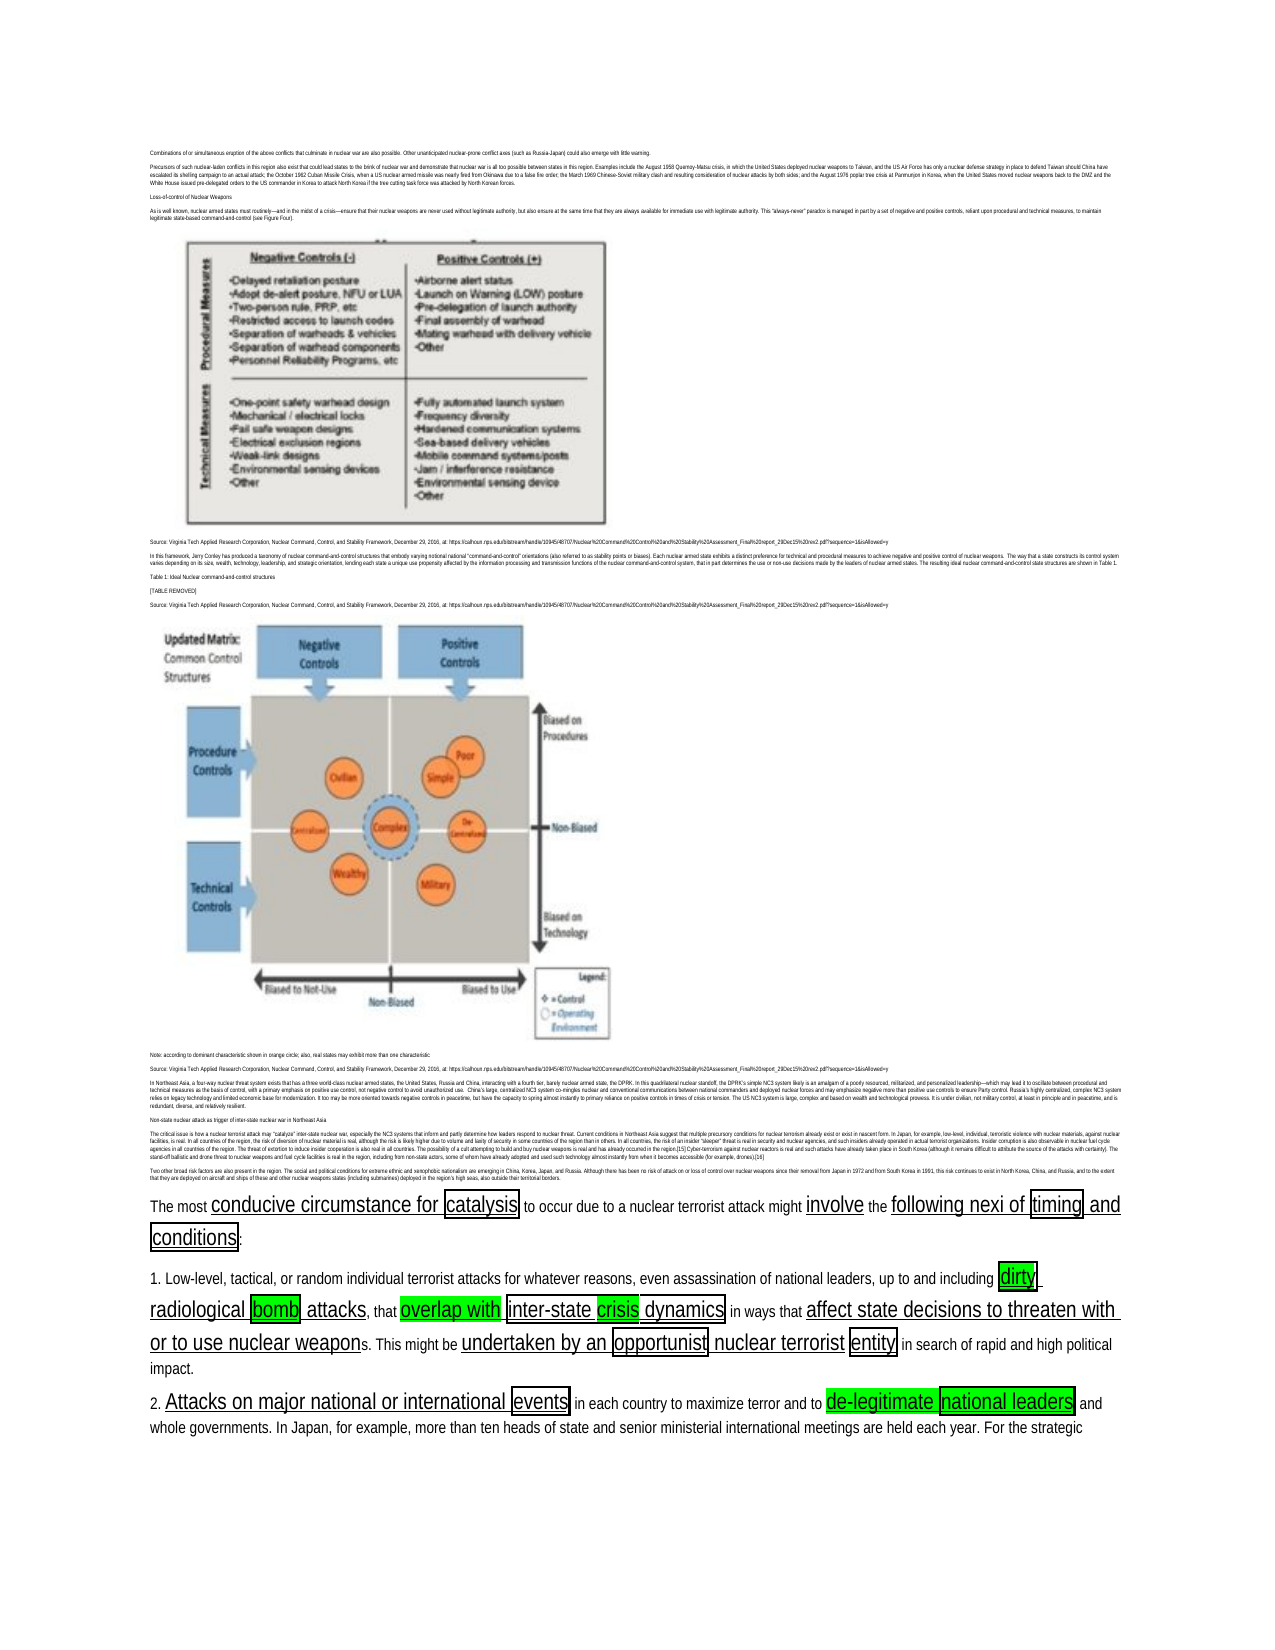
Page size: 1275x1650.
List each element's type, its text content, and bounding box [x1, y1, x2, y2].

picture [150, 228, 619, 530]
text 1. Low-level, tactical, or random individual terrorist attacks for whatever reasons, even assassination of national leaders, up to and including dirty radiological bomb attacks, that overlap with inter-state crisis dynamics in ways that affect state decisions to threaten with or to use nuclear weapons. This might be undertaken by an opportunist nuclear terrorist entity in search of rapid and high political impact. [150, 1261, 1125, 1378]
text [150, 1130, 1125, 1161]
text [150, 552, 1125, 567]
picture [150, 615, 619, 1043]
text The most conducive circumstance for catalysis to occur due to a nuclear terrorist attack might involve the following nexi of timing and conditions: [150, 1189, 1125, 1252]
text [150, 1386, 1125, 1437]
